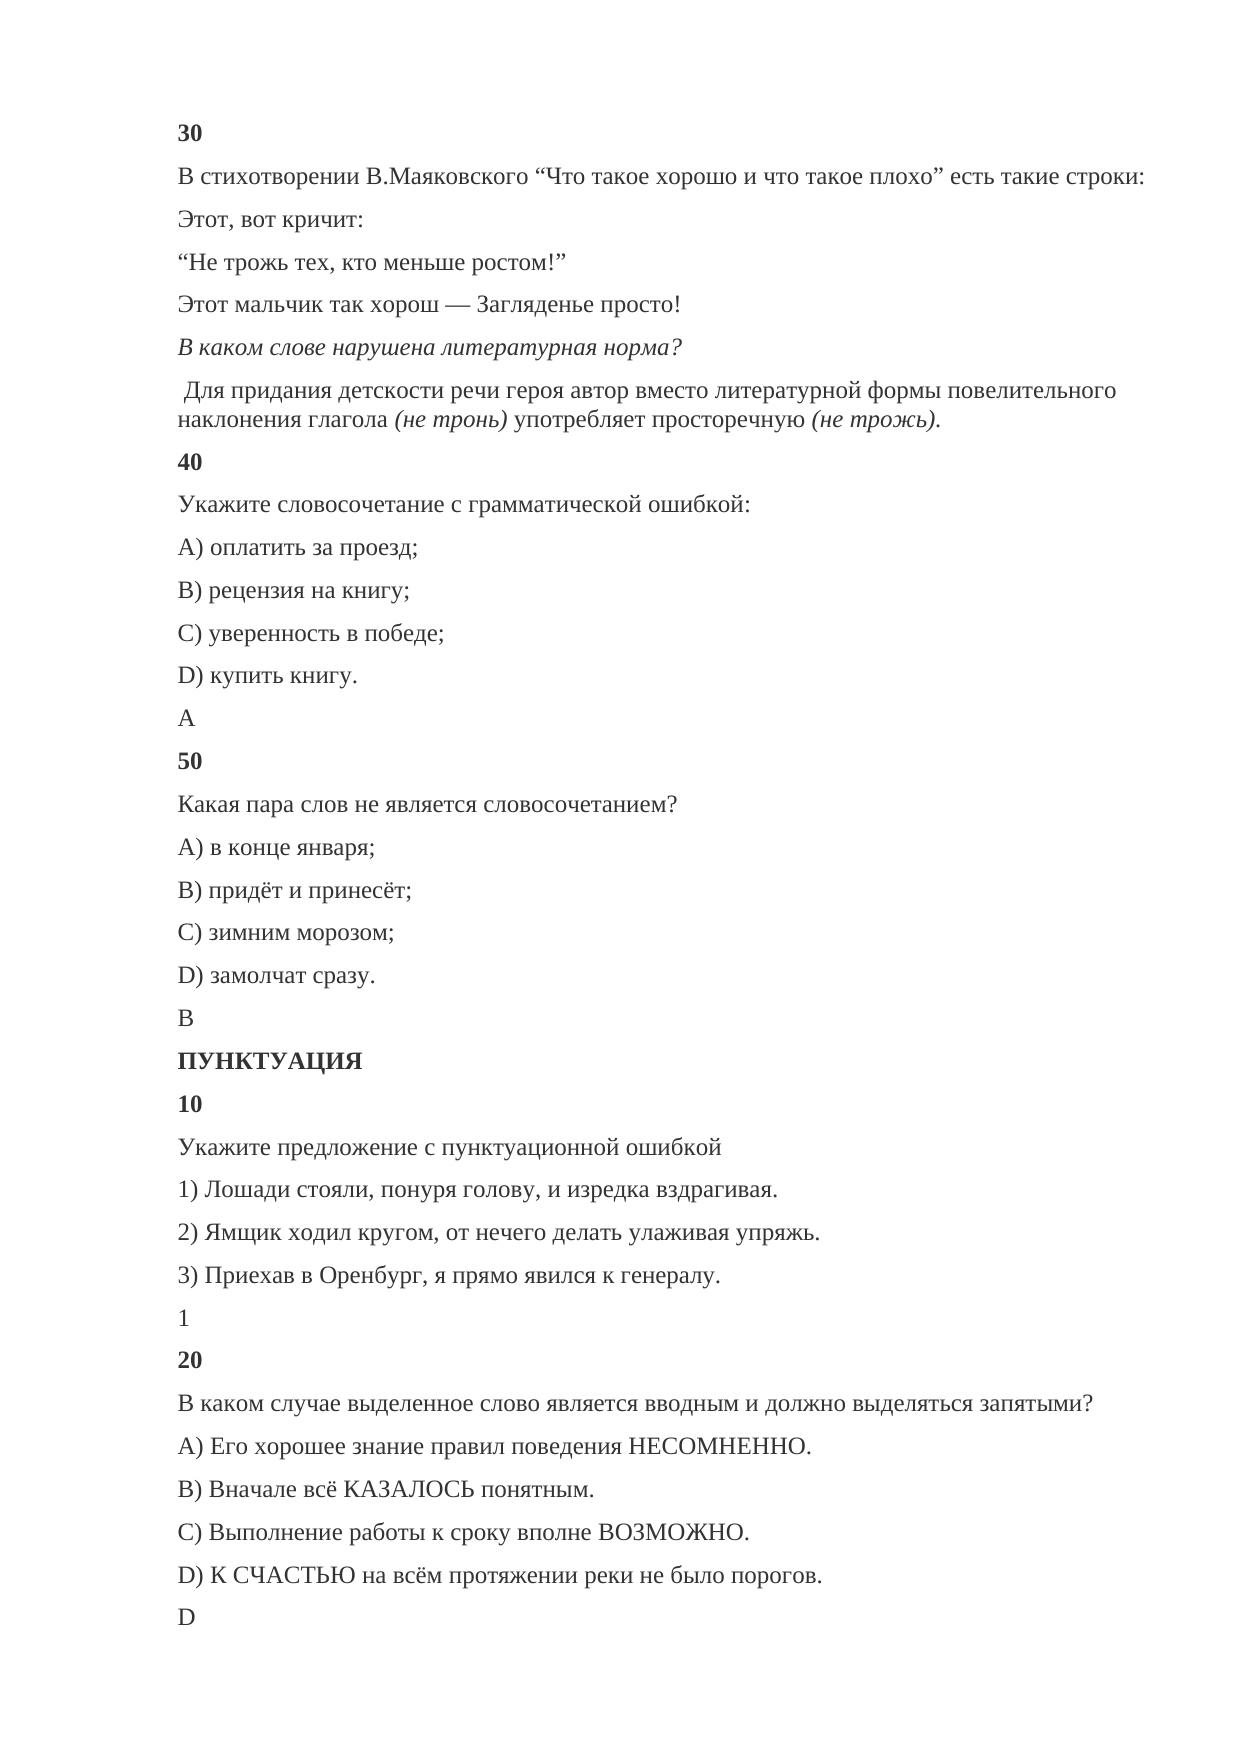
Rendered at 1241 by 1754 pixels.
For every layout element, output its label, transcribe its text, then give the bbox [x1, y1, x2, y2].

text В) придёт и принесёт; [177, 875, 1152, 903]
text В) Вначале всё КАЗАЛОСЬ понятным. [177, 1474, 1152, 1503]
text 1 [177, 1303, 1152, 1332]
text D [177, 1602, 1152, 1631]
text 20 [177, 1346, 1152, 1374]
text Этот мальчик так хорош — Загляденье просто! [177, 289, 1152, 318]
text А) Его хорошее знание правил поведения НЕСОМНЕННО. [177, 1431, 1152, 1460]
text С) уверенность в победе; [177, 618, 1152, 647]
text Укажите предложение с пунктуационной ошибкой [177, 1132, 1152, 1160]
text Какая пара слов не является словосочетанием? [177, 789, 1152, 818]
text Для придания детскости речи героя автор вместо литературной формы повелительного наклонения глагола (не тронь) употребляет просторечную (не трожь). [177, 375, 1152, 432]
text 1) Лошади стояли, понуря голову, и изредка вздрагивая. [177, 1174, 1152, 1203]
text 40 [177, 447, 1152, 475]
text В) рецензия на книгу; [177, 575, 1152, 604]
text D) замолчат сразу. [177, 960, 1152, 989]
text В каком случае выделенное слово является вводным и должно выделяться запятыми? [177, 1388, 1152, 1417]
text 30 [177, 118, 1152, 147]
text 3) Приехав в Оренбург, я прямо явился к генералу. [177, 1260, 1152, 1289]
text 2) Ямщик ходил кругом, от нечего делать улаживая упряжь. [177, 1217, 1152, 1246]
text 10 [177, 1089, 1152, 1117]
text В [177, 1003, 1152, 1032]
text “Не трожь тех, кто меньше ростом!” [177, 247, 1152, 275]
text ПУНКТУАЦИЯ [177, 1046, 1152, 1075]
text А) оплатить за проезд; [177, 532, 1152, 561]
text 50 [177, 746, 1152, 775]
text А [177, 703, 1152, 732]
text В стихотворении В.Маяковского “Что такое хорошо и что такое плохо” есть такие строки: [177, 161, 1152, 190]
text D) К СЧАСТЬЮ на всём протяжении реки не было порогов. [177, 1560, 1152, 1588]
text D) купить книгу. [177, 661, 1152, 689]
text С) Выполнение работы к сроку вполне ВОЗМОЖНО. [177, 1517, 1152, 1546]
text С) зимним морозом; [177, 917, 1152, 946]
text А) в конце января; [177, 832, 1152, 861]
text Этот, вот кричит: [177, 204, 1152, 232]
text Укажите словосочетание с грамматической ошибкой: [177, 489, 1152, 518]
text В каком слове нарушена литературная норма? [177, 332, 1152, 361]
